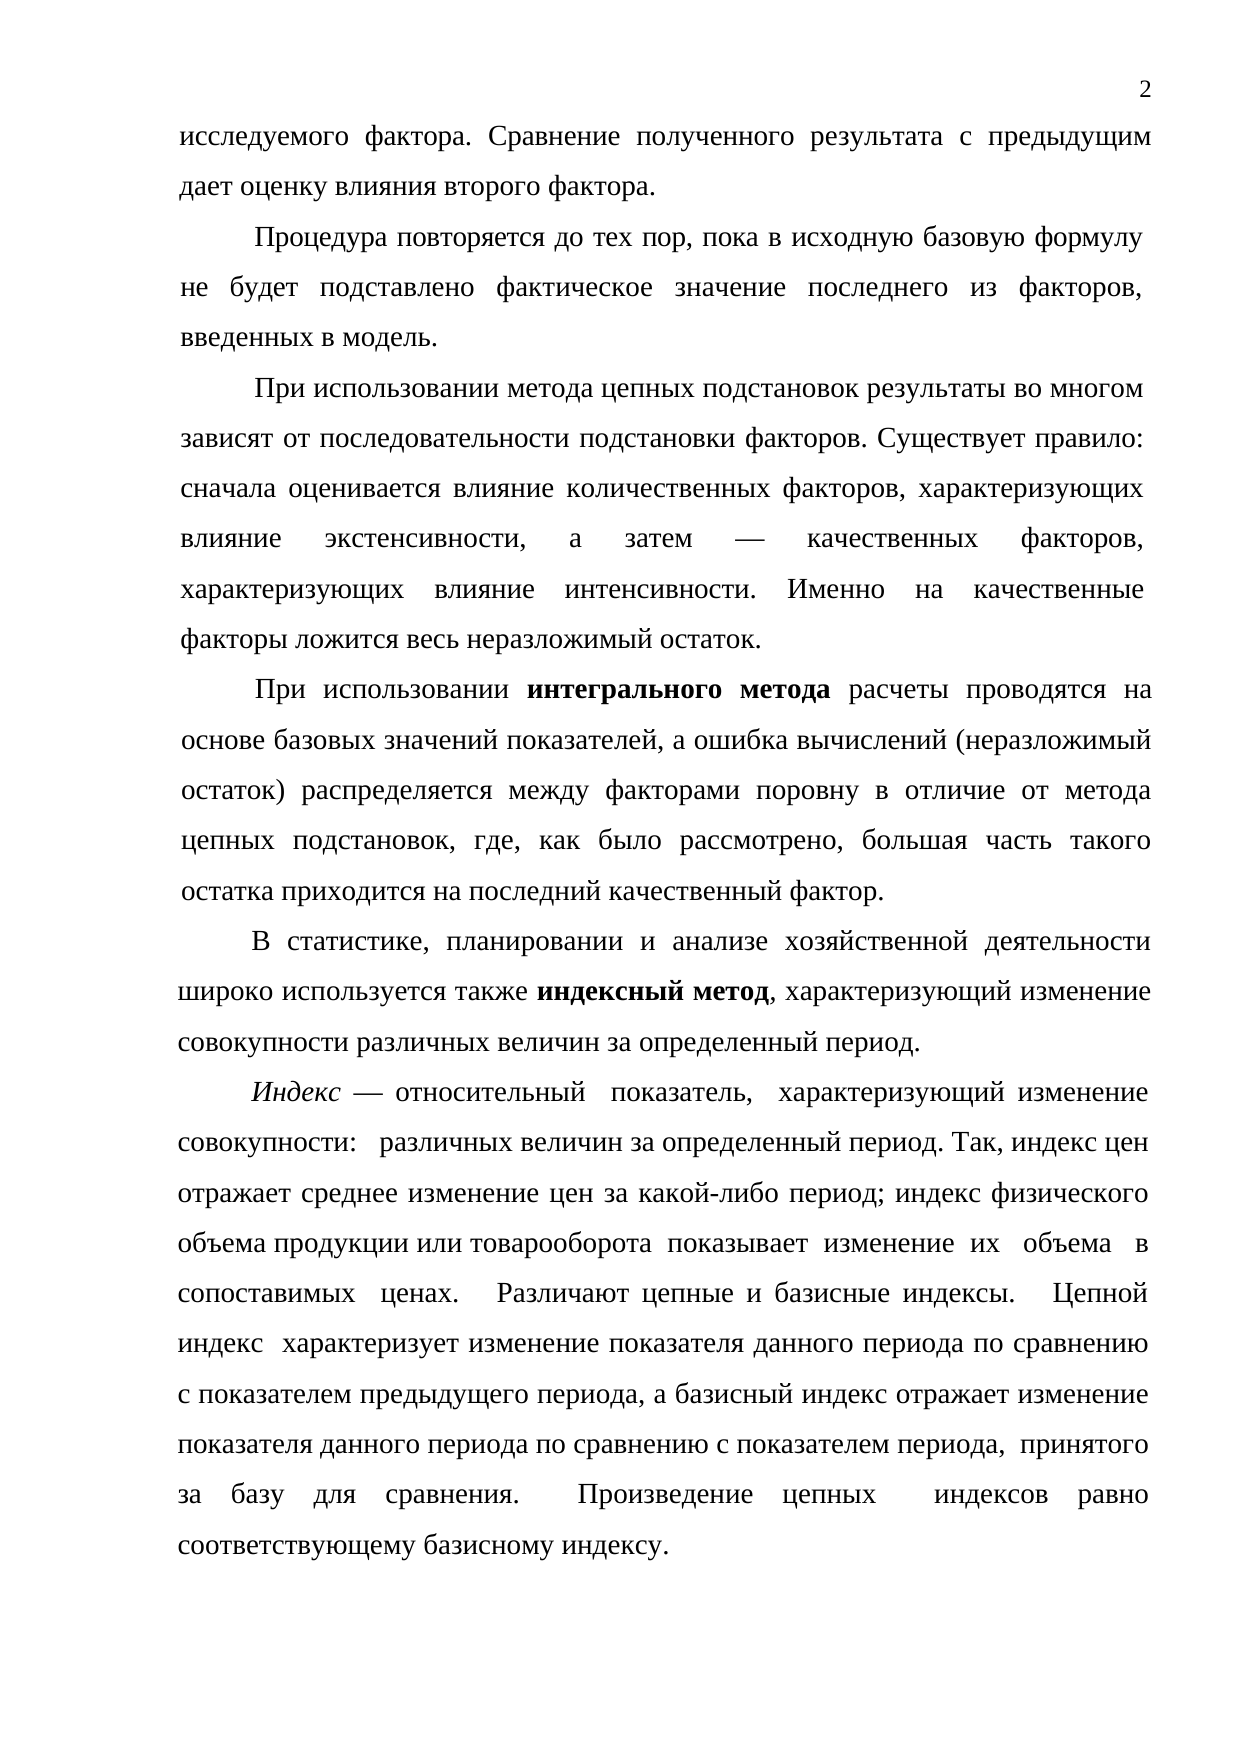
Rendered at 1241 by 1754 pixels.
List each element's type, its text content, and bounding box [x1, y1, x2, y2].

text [179, 118, 1152, 202]
text Индекс — относительный показатель, характеризующий изменение совокупности: различных величин за определенный период. Так, индекс цен отражает среднее изменение цен за какой-либо период; индекс физического объема продукции или товарооборота показывает изменение их объема в сопоставимых ценах. Различают цепные и базисные индексы. Цепной индекс характеризует изменение показателя данного периода по сравнению с показателем предыдущего периода, а базисный индекс отражает изменение показателя данного периода по сравнению с показателем периода, принятого за базу для сравнения. Произведение цепных индексов равно соответствующему базисному индексу. [177, 1074, 1150, 1560]
text В статистике, планировании и анализе хозяйственной деятельности широко используется также индексный метод, характеризующий изменение совокупности различных величин за определенный период. [177, 923, 1152, 1057]
text При использовании интегрального метода расчеты проводятся на основе базовых значений показателей, а ошибка вычислений (неразложимый остаток) распределяется между факторами поровну в отличие от метода цепных подстановок, где, как было рассмотрено, большая часть такого остатка приходится на последний качественный фактор. [181, 672, 1152, 906]
text Процедура повторяется до тех пор, пока в исходную базовую формулу не будет подставлено фактическое значение последнего из факторов, введенных в модель. [180, 219, 1143, 353]
text При использовании метода цепных подстановок результаты во многом зависят от последовательности подстановки факторов. Существует правило: сначала оценивается влияние количественных факторов, характеризующих влияние экстенсивности, а затем — качественных факторов, характеризующих влияние интенсивности. Именно на качественные факторы ложится весь неразложимый остаток. [180, 370, 1144, 655]
